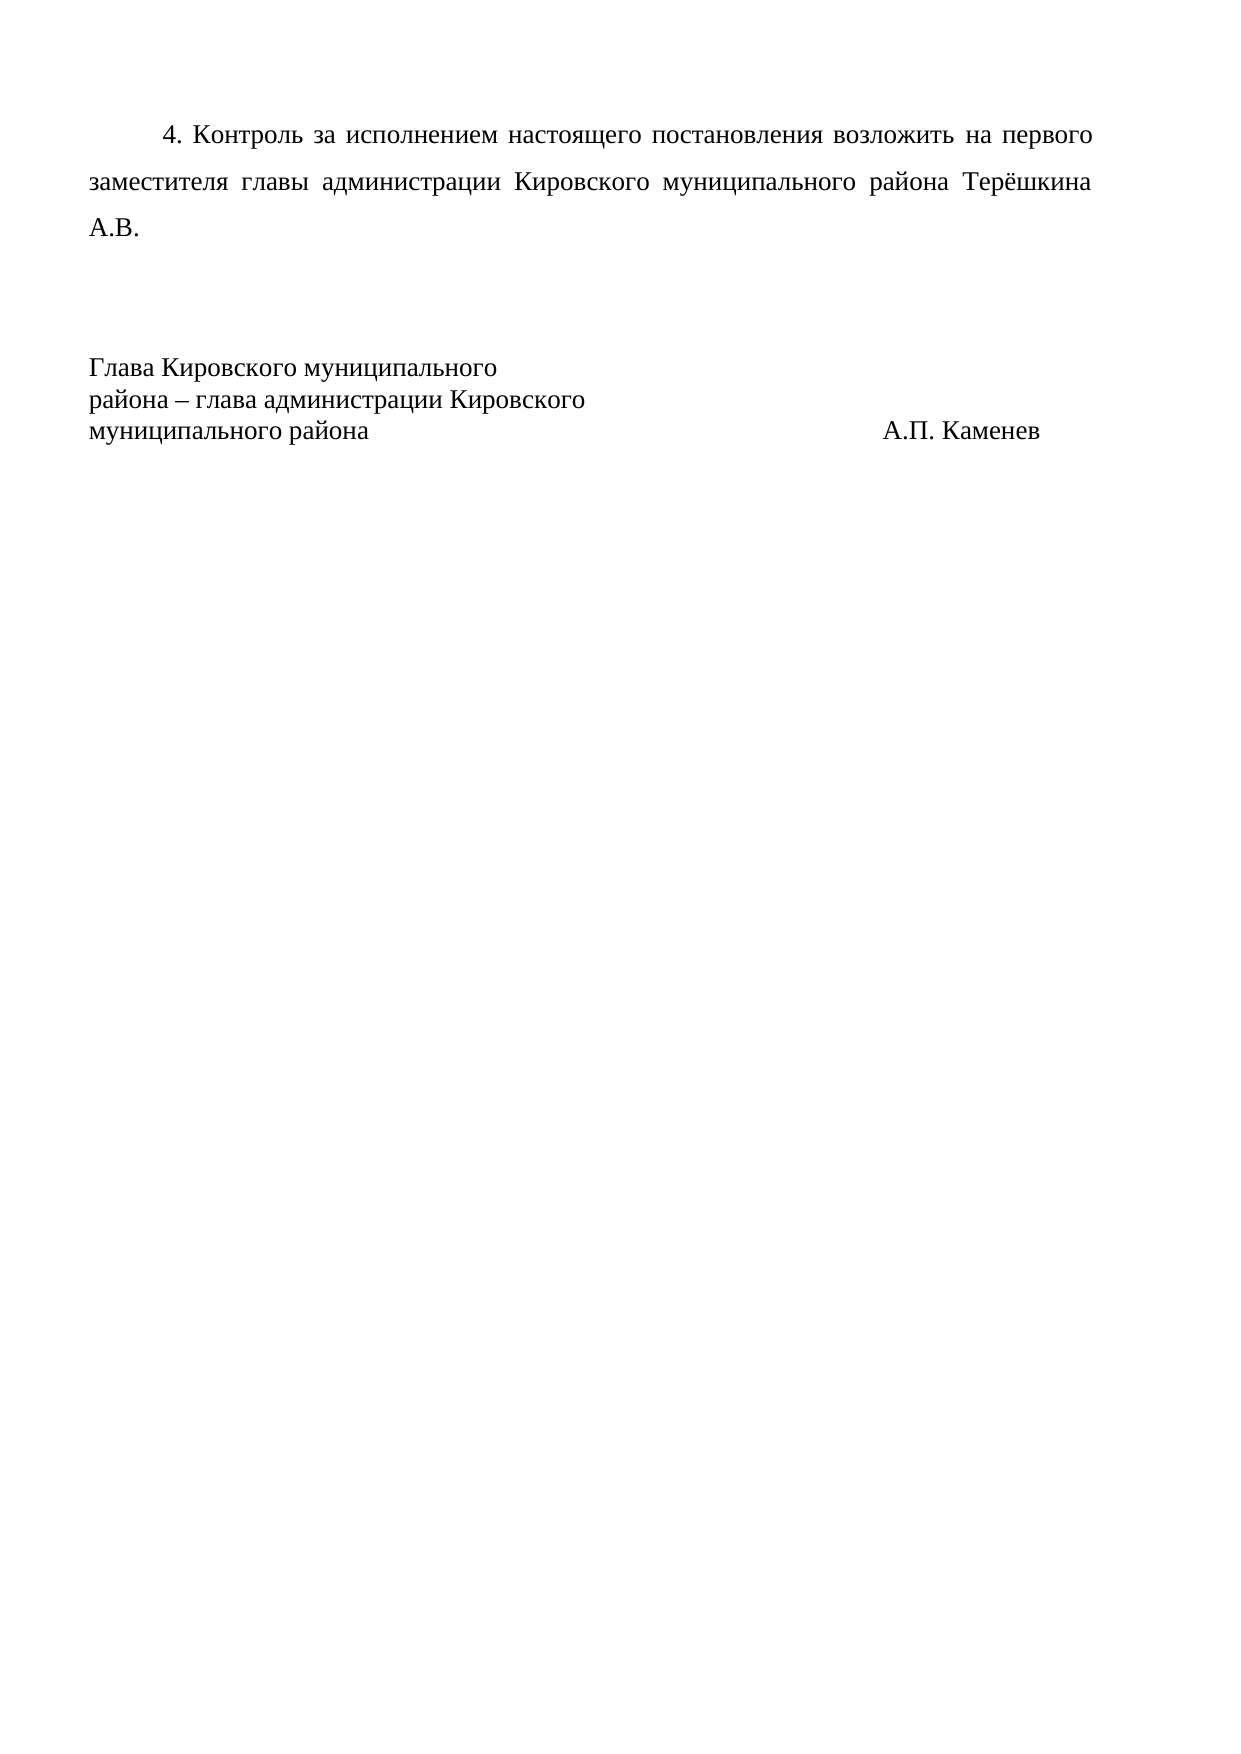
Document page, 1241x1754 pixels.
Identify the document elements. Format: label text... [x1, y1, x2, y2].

text муниципального района А.П. Каменев [88, 414, 1093, 445]
text Глава Кировского муниципального [88, 352, 1093, 383]
text района – глава администрации Кировского [88, 383, 1093, 414]
text 4. Контроль за исполнением настоящего постановления возложить на первого заместителя главы администрации Кировского муниципального района Терёшкина А.В. [88, 118, 1093, 243]
